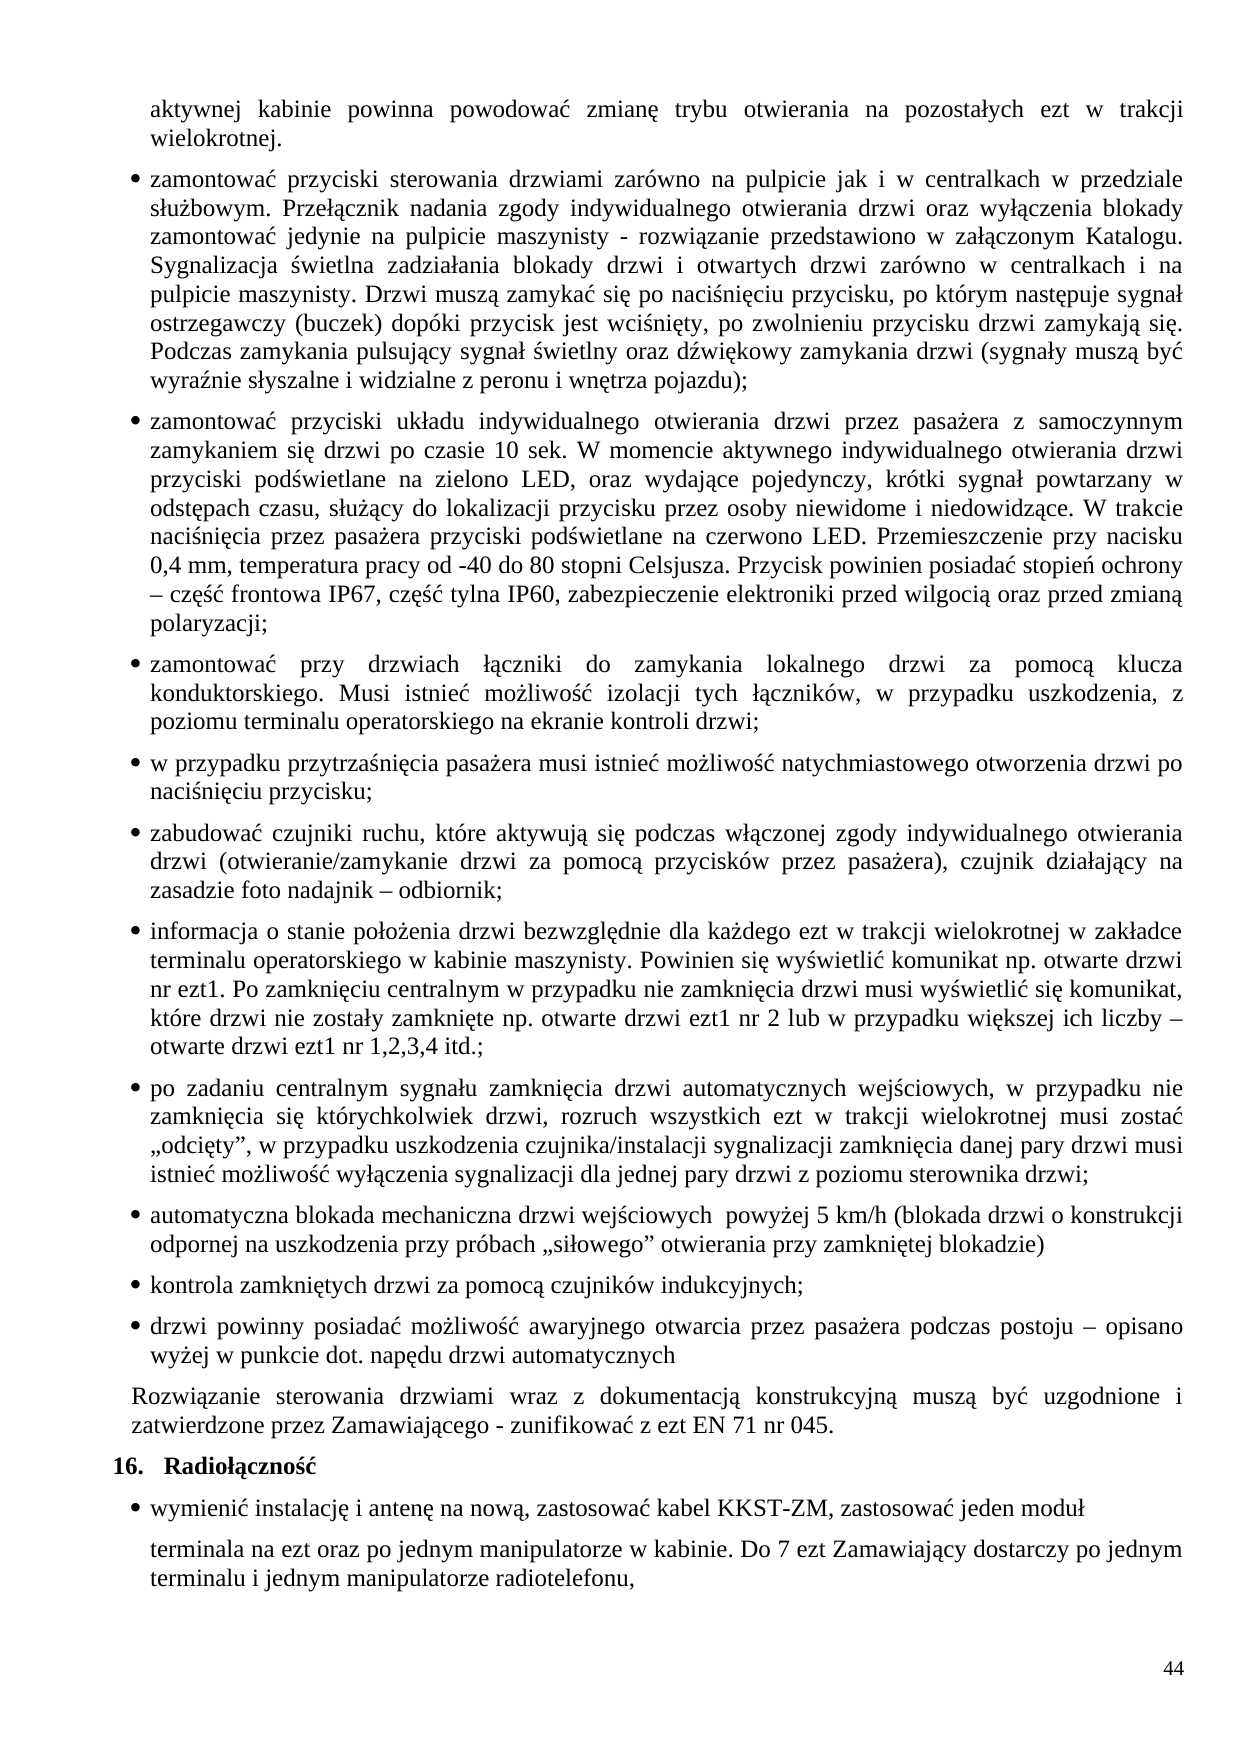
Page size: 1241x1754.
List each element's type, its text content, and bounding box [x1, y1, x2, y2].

list zabudować czujniki ruchu, które aktywują się podczas włączonej zgody indywidualnego otwierania drzwi (otwieranie/zamykanie drzwi za pomocą przycisków przez pasażera), czujnik działający na zasadzie foto nadajnik – odbiornik; [131, 818, 1184, 904]
text terminala na ezt oraz po jednym manipulatorze w kabinie. Do 7 ezt Zamawiający dostarczy po jednym terminalu i jednym manipulatorze radiotelefonu, [150, 1534, 1184, 1591]
list automatyczna blokada mechaniczna drzwi wejściowych powyżej 5 km/h (blokada drzwi o konstrukcji odpornej na uszkodzenia przy próbach „siłowego” otwierania przy zamkniętej blokadzie) [131, 1200, 1184, 1258]
list informacja o stanie położenia drzwi bezwzględnie dla każdego ezt w trakcji wielokrotnej w zakładce terminalu operatorskiego w kabinie maszynisty. Powinien się wyświetlić komunikat np. otwarte drzwi nr ezt1. Po zamknięciu centralnym w przypadku nie zamknięcia drzwi musi wyświetlić się komunikat, które drzwi nie zostały zamknięte np. otwarte drzwi ezt1 nr 2 lub w przypadku większej ich liczby – otwarte drzwi ezt1 nr 1,2,3,4 itd.; [131, 916, 1184, 1060]
list po zadaniu centralnym sygnału zamknięcia drzwi automatycznych wejściowych, w przypadku nie zamknięcia się którychkolwiek drzwi, rozruch wszystkich ezt w trakcji wielokrotnej musi zostać „odcięty”, w przypadku uszkodzenia czujnika/instalacji sygnalizacji zamknięcia danej pary drzwi musi istnieć możliwość wyłączenia sygnalizacji dla jednej pary drzwi z poziomu sterownika drzwi; [131, 1073, 1184, 1188]
list w przypadku przytrzaśnięcia pasażera musi istnieć możliwość natychmiastowego otworzenia drzwi po naciśnięciu przycisku; [131, 748, 1184, 805]
text Rozwiązanie sterowania drzwiami wraz z dokumentacją konstrukcyjną muszą być uzgodnione i zatwierdzone przez Zamawiającego - zunifikować z ezt EN 71 nr 045. [131, 1381, 1184, 1439]
list kontrola zamkniętych drzwi za pomocą czujników indukcyjnych; [131, 1270, 1184, 1299]
list zamontować przyciski sterowania drzwiami zarówno na pulpicie jak i w centralkach w przedziale służbowym. Przełącznik nadania zgody indywidualnego otwierania drzwi oraz wyłączenia blokady zamontować jedynie na pulpicie maszynisty - rozwiązanie przedstawiono w załączonym Katalogu. Sygnalizacja świetlna zadziałania blokady drzwi i otwartych drzwi zarówno w centralkach i na pulpicie maszynisty. Drzwi muszą zamykać się po naciśnięciu przycisku, po którym następuje sygnał ostrzegawczy (buczek) dopóki przycisk jest wciśnięty, po zwolnieniu przycisku drzwi zamykają się. Podczas zamykania pulsujący sygnał świetlny oraz dźwiękowy zamykania drzwi (sygnały muszą być wyraźnie słyszalne i widzialne z peronu i wnętrza pojazdu); [131, 164, 1184, 394]
list Radiołączność [112, 1451, 1184, 1480]
list zamontować przy drzwiach łączniki do zamykania lokalnego drzwi za pomocą klucza konduktorskiego. Musi istnieć możliwość izolacji tych łączników, w przypadku uszkodzenia, z poziomu terminalu operatorskiego na ekranie kontroli drzwi; [131, 649, 1184, 735]
list wymienić instalację i antenę na nową, zastosować kabel KKST-ZM, zastosować jeden moduł [131, 1493, 1184, 1521]
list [131, 94, 1184, 151]
list drzwi powinny posiadać możliwość awaryjnego otwarcia przez pasażera podczas postoju – opisano wyżej w punkcie dot. napędu drzwi automatycznych [131, 1311, 1184, 1369]
list zamontować przyciski układu indywidualnego otwierania drzwi przez pasażera z samoczynnym zamykaniem się drzwi po czasie 10 sek. W momencie aktywnego indywidualnego otwierania drzwi przyciski podświetlane na zielono LED, oraz wydające pojedynczy, krótki sygnał powtarzany w odstępach czasu, służący do lokalizacji przycisku przez osoby niewidome i niedowidzące. W trakcie naciśnięcia przez pasażera przyciski podświetlane na czerwono LED. Przemieszczenie przy nacisku 0,4 mm, temperatura pracy od -40 do 80 stopni Celsjusza. Przycisk powinien posiadać stopień ochrony – część frontowa IP67, część tylna IP60, zabezpieczenie elektroniki przed wilgocią oraz przed zmianą polaryzacji; [131, 406, 1184, 636]
